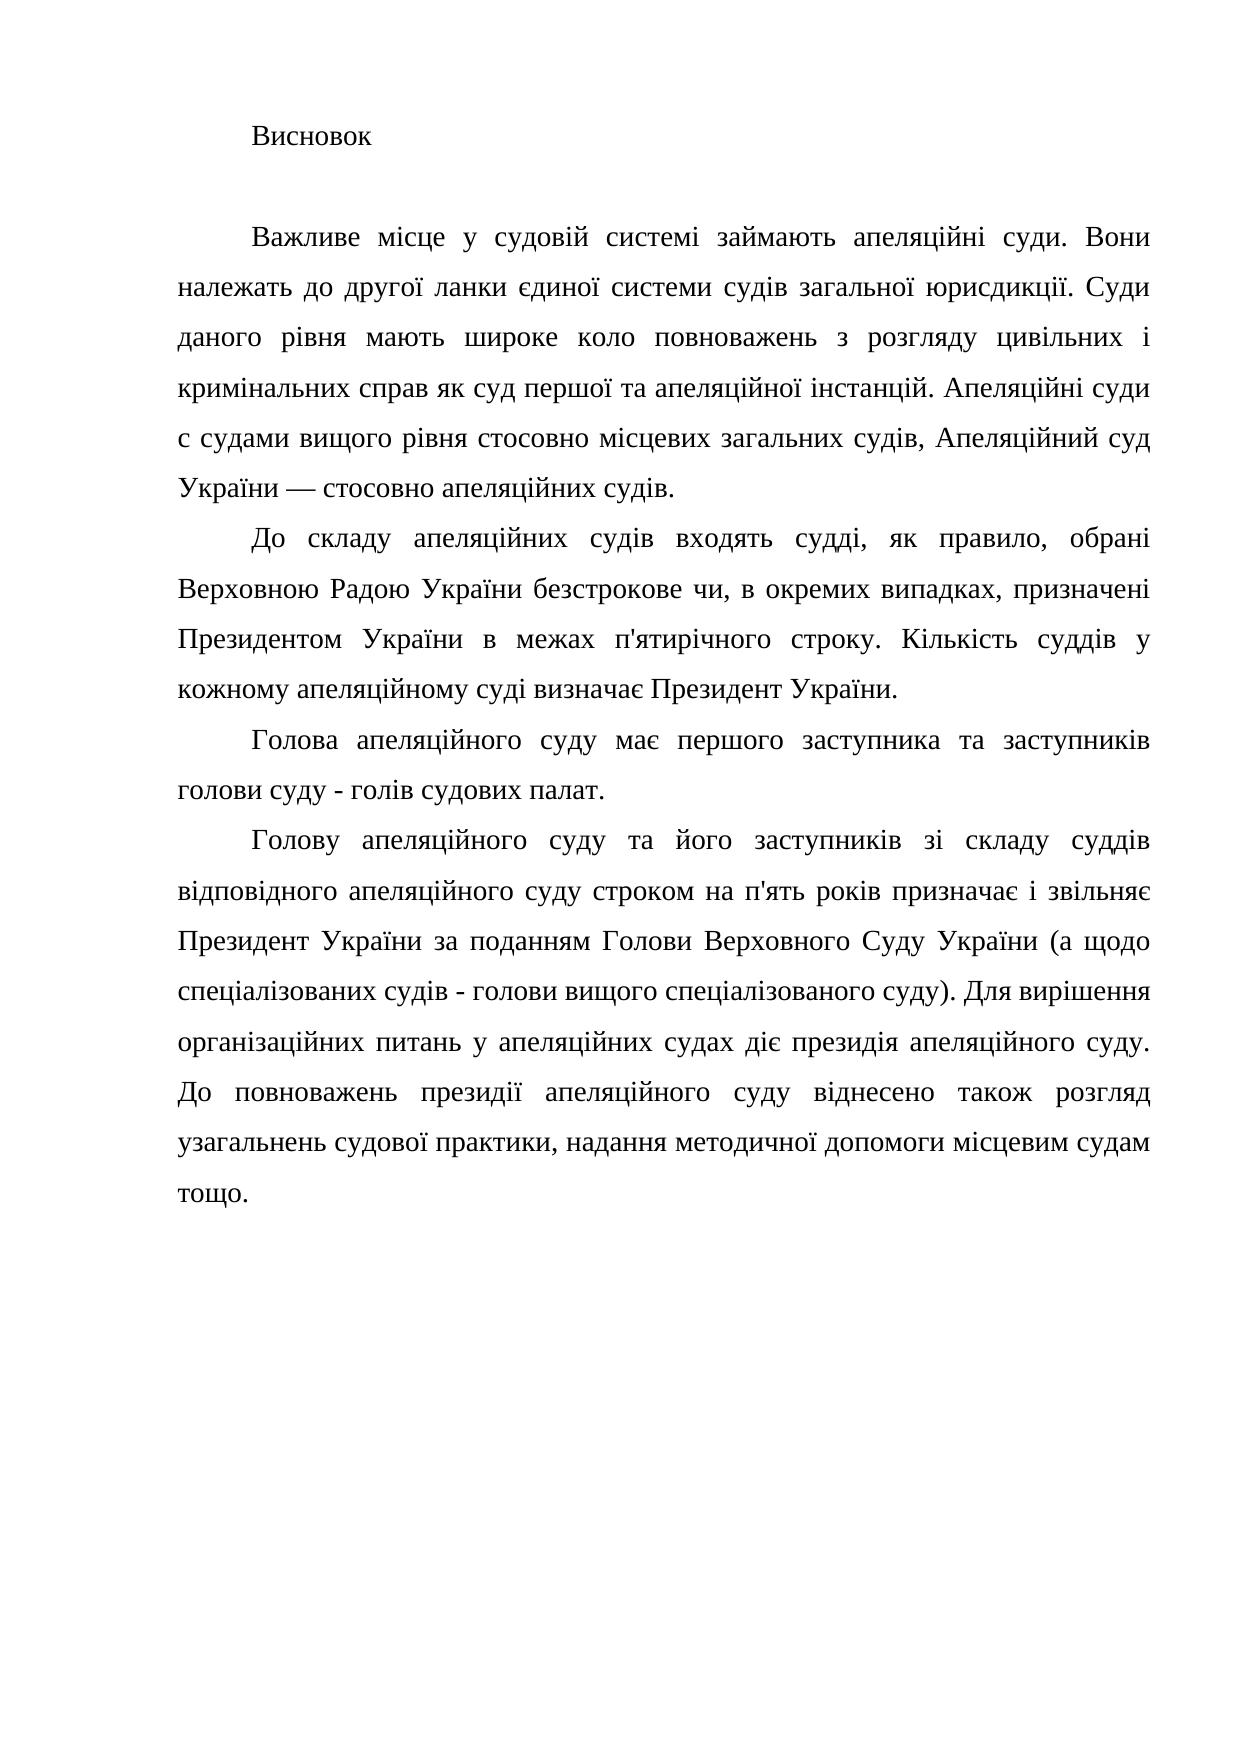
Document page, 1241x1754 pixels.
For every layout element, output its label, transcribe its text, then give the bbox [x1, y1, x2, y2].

text Голова апеляційного суду має першого заступника та заступників голови суду - голів судових палат. [177, 722, 1152, 806]
text Висновок [177, 118, 1152, 152]
text До складу апеляційних судів входять судді, як правило, обрані Верховною Радою України безстрокове чи, в окремих випадках, призначені Президентом України в межах п'ятирічного строку. Кількість суддів у кожному апеляційному суді визначає Президент України. [177, 521, 1152, 705]
text Важливе місце у судовій системі займають апеляційні суди. Вони належать до другої ланки єдиної системи судів загальної юрисдикції. Суди даного рівня мають широке коло повноважень з розгляду цивільних і кримінальних справ як суд першої та апеляційної інстанцій. Апеляційні суди с судами вищого рівня стосовно місцевих загальних судів, Апеляційний суд України — стосовно апеляційних судів. [177, 219, 1152, 504]
text Голову апеляційного суду та його заступників зі складу суддів відповідного апеляційного суду строком на п'ять років призначає і звільняє Президент України за поданням Голови Верховного Суду України (а щодо спеціалізованих судів - голови вищого спеціалізованого суду). Для вирішення організаційних питань у апеляційних судах діє президія апеляційного суду. До повноважень президії апеляційного суду віднесено також розгляд узагальнень судової практики, надання методичної допомоги місцевим судам тощо. [177, 822, 1152, 1208]
